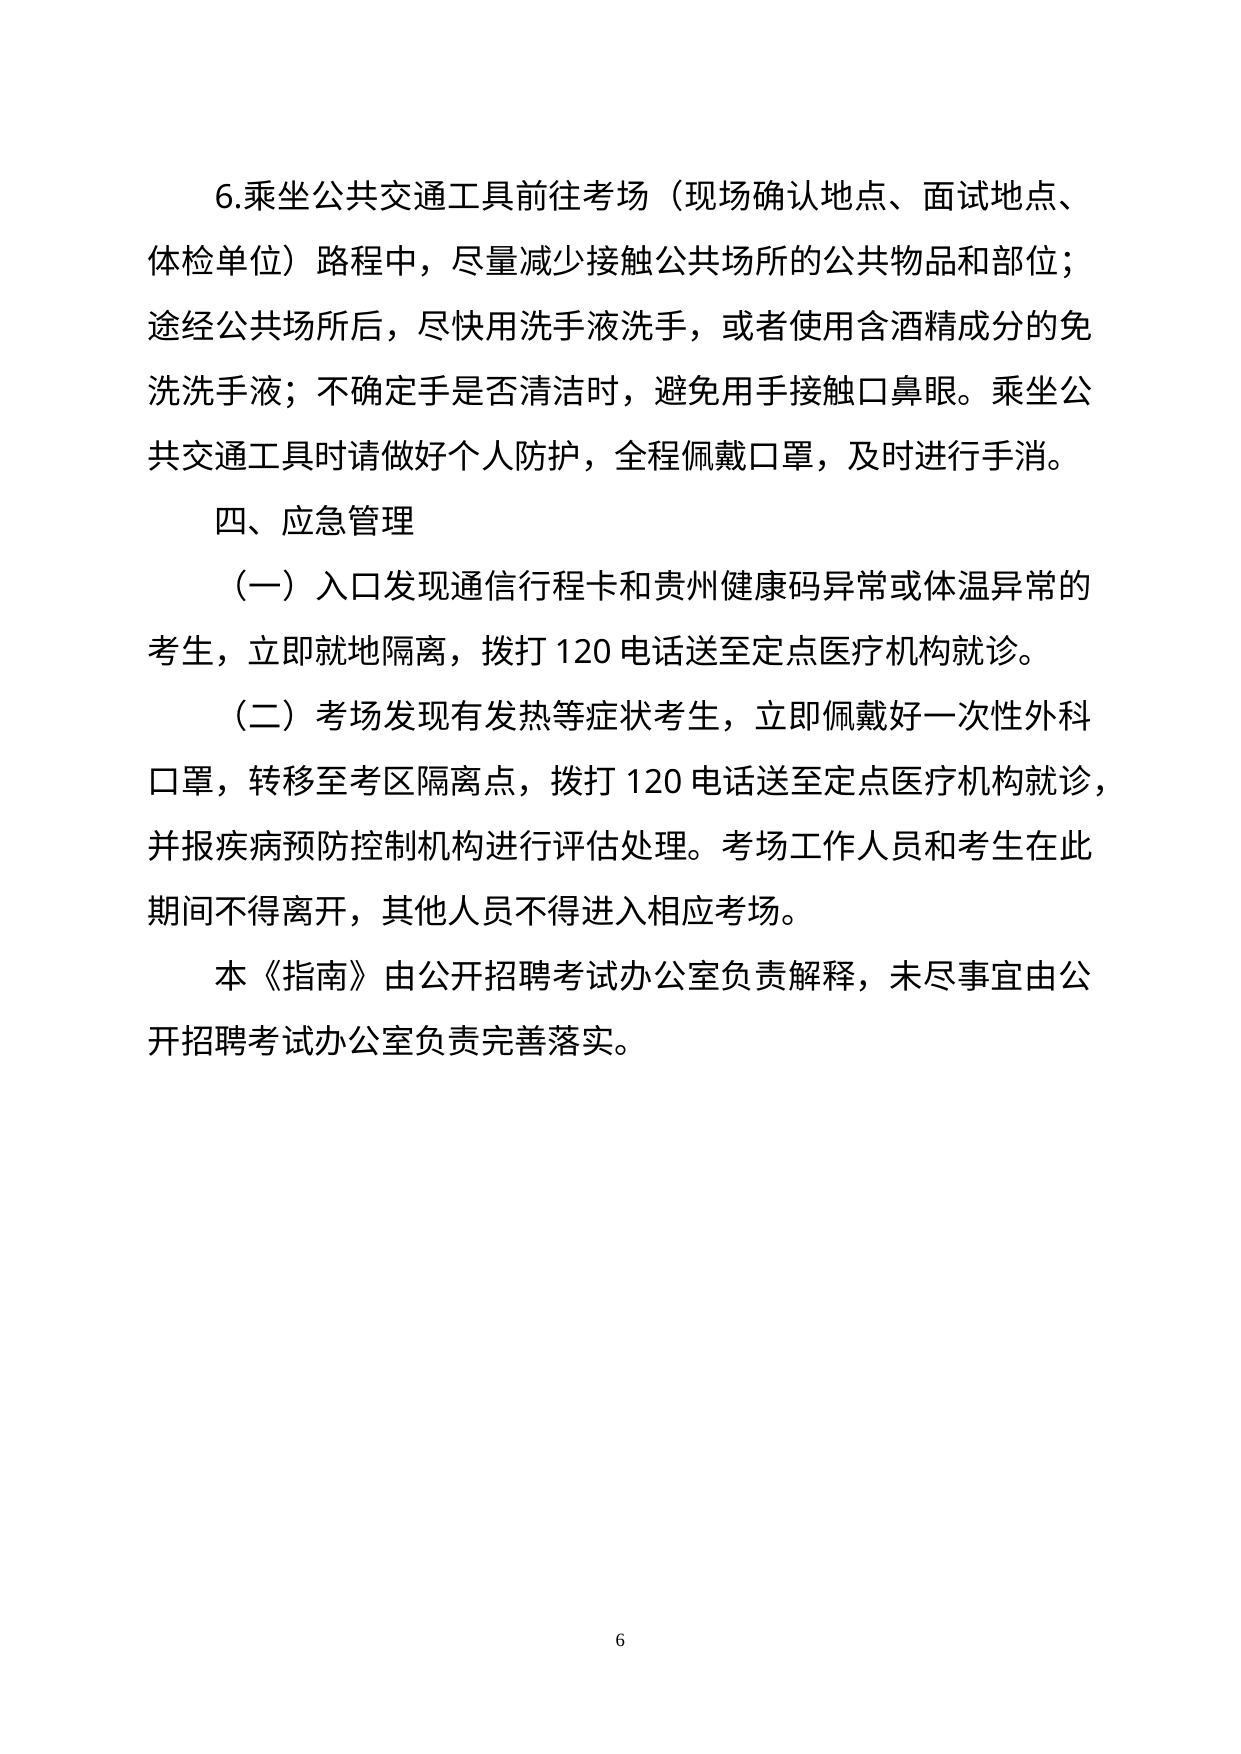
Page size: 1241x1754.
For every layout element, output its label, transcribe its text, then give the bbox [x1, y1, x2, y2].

text 本《指南》由公开招聘考试办公室负责解释，未尽事宜由公开招聘考试办公室负责完善落实。 [148, 942, 1092, 1072]
text （二）考场发现有发热等症状考生，立即佩戴好一次性外科口罩，转移至考区隔离点，拨打120电话送至定点医疗机构就诊，并报疾病预防控制机构进行评估处理。考场工作人员和考生在此期间不得离开，其他人员不得进入相应考场。 [148, 682, 1092, 942]
text 6.乘坐公共交通工具前往考场（现场确认地点、面试地点、体检单位）路程中，尽量减少接触公共场所的公共物品和部位；途经公共场所后，尽快用洗手液洗手，或者使用含酒精成分的免洗洗手液；不确定手是否清洁时，避免用手接触口鼻眼。乘坐公共交通工具时请做好个人防护，全程佩戴口罩，及时进行手消。 [148, 162, 1092, 487]
text （一）入口发现通信行程卡和贵州健康码异常或体温异常的考生，立即就地隔离，拨打120电话送至定点医疗机构就诊。 [148, 552, 1092, 682]
text 四、应急管理 [148, 487, 1092, 552]
